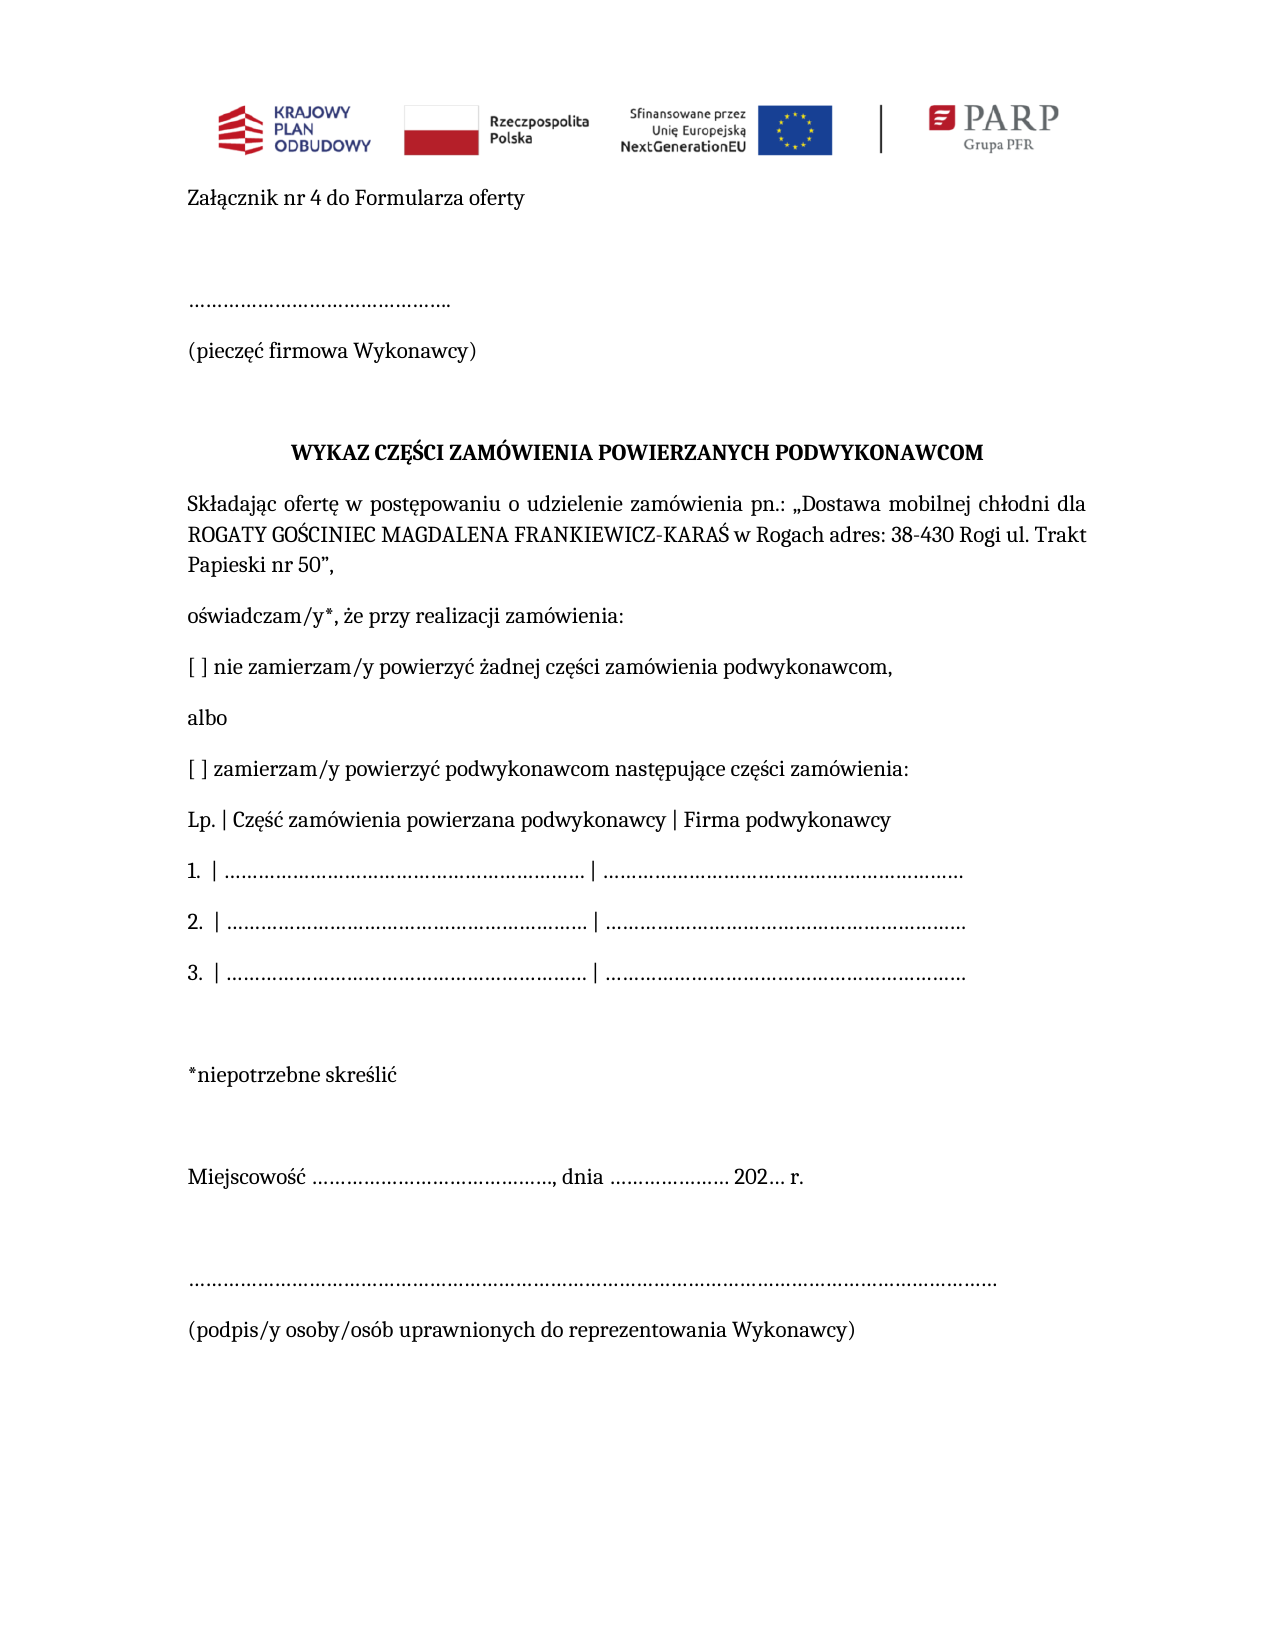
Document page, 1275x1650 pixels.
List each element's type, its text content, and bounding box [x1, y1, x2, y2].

text Lp. | Część zamówienia powierzana podwykonawcy | Firma podwykonawcy [187, 807, 1087, 833]
text 1. | ……………………………………………………… | ……………………………………………………… [187, 858, 1087, 884]
text (pieczęć firmowa Wykonawcy) [187, 338, 1087, 364]
text …………………………………………………………………………………………………………………………… [187, 1266, 1087, 1292]
text (podpis/y osoby/osób uprawnionych do reprezentowania Wykonawcy) [187, 1317, 1087, 1343]
text Załącznik nr 4 do Formularza oferty [187, 185, 1087, 211]
text 3. | ……………………………………………………… | ……………………………………………………… [187, 960, 1087, 986]
picture [187, 75, 1088, 185]
text *niepotrzebne skreślić [187, 1062, 1087, 1088]
text albo [187, 705, 1087, 731]
text ………………………………………. [187, 287, 1087, 313]
text [ ] zamierzam/y powierzyć podwykonawcom następujące części zamówienia: [187, 756, 1087, 782]
text WYKAZ CZĘŚCI ZAMÓWIENIA POWIERZANYCH PODWYKONAWCOM [187, 440, 1087, 466]
text oświadczam/y*, że przy realizacji zamówienia: [187, 603, 1087, 629]
text Składając ofertę w postępowaniu o udzielenie zamówienia pn.: „Dostawa mobilnej chłodni dla ROGATY GOŚCINIEC MAGDALENA FRANKIEWICZ-KARAŚ w Rogach adres: 38-430 Rogi ul. Trakt Papieski nr 50”, [187, 491, 1087, 578]
text [ ] nie zamierzam/y powierzyć żadnej części zamówienia podwykonawcom, [187, 654, 1087, 680]
text Miejscowość ……………………………………, dnia ………………… 202… r. [187, 1164, 1087, 1190]
text 2. | ……………………………………………………… | ……………………………………………………… [187, 909, 1087, 935]
